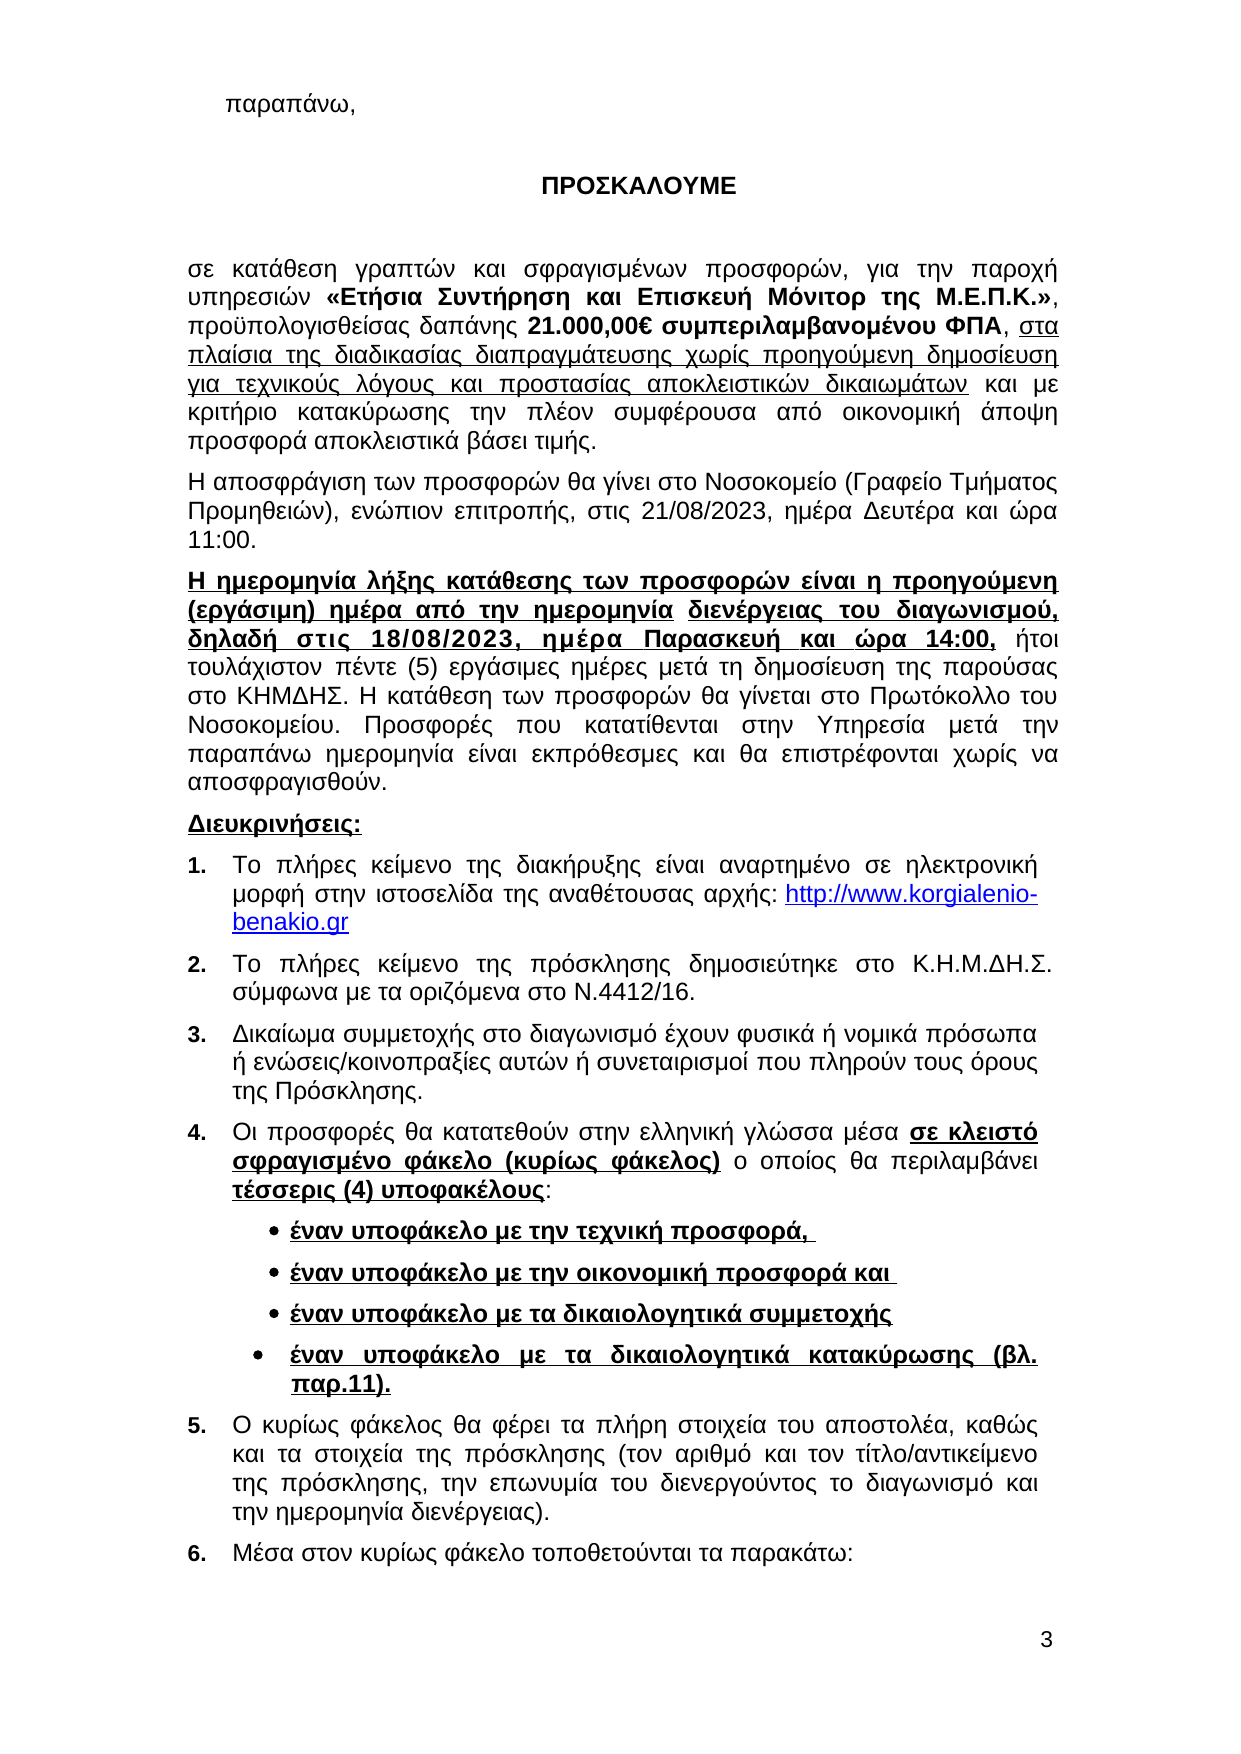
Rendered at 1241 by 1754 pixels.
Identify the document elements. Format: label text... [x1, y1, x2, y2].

text σε κατάθεση γραπτών και σφραγισμένων προσφορών, για την παροχή υπηρεσιών «Ετήσια Συντήρηση και Επισκευή Μόνιτορ της Μ.Ε.Π.Κ.», προϋπολογισθείσας δαπάνης 21.000,00€ συμπεριλαμβανομένου ΦΠΑ, στα πλαίσια της διαδικασίας διαπραγμάτευσης χωρίς προηγούμενη δημοσίευση για τεχνικούς λόγους και προστασίας αποκλειστικών δικαιωμάτων και με κριτήριο κατακύρωσης την πλέον συμφέρουσα από οικονομική άποψη προσφορά αποκλειστικά βάσει τιμής. [187, 366, 1059, 455]
list έναν υποφάκελο με τα δικαιολογητικά συμμετοχής [269, 1299, 1038, 1328]
list Το πλήρες κείμενο της διακήρυξης είναι αναρτημένο σε ηλεκτρονική μορφή στην ιστοσελίδα της αναθέτουσας αρχής: http://www.korgialenio-benakio.gr [187, 850, 1038, 936]
list Οι προσφορές θα κατατεθούν στην ελληνική γλώσσα μέσα σε κλειστό σφραγισμένο φάκελο (κυρίως φάκελος) ο οποίος θα περιλαμβάνει τέσσερις (4) υποφακέλους: [187, 1117, 1038, 1204]
list Ο κυρίως φάκελος θα φέρει τα πλήρη στοιχεία του αποστολέα, καθώς και τα στοιχεία της πρόσκλησης (τον αριθμό και τον τίτλο/αντικείμενο της πρόσκλησης, την επωνυμία του διενεργούντος το διαγωνισμό και την ημερομηνία διενέργειας). [187, 1410, 1038, 1525]
text Η ημερομηνία λήξης κατάθεσης των προσφορών είναι η προηγούμενη (εργάσιμη) ημέρα από την ημερομηνία διενέργειας του διαγωνισμού, δηλαδή στις 18/08/2023, ημέρα Παρασκευή και ώρα 14:00, ήτοι τουλάχιστον πέντε (5) εργάσιμες ημέρες μετά τη δημοσίευση της παρούσας στο ΚΗΜΔΗΣ. Η κατάθεση των προσφορών θα γίνεται στο Πρωτόκολλο του Νοσοκομείου. Προσφορές που κατατίθενται στην Υπηρεσία μετά την παραπάνω ημερομηνία είναι εκπρόθεσμες και θα επιστρέφονται χωρίς να αποσφραγισθούν. [187, 592, 1059, 796]
list Δικαίωμα συμμετοχής στο διαγωνισμό έχουν φυσικά ή νομικά πρόσωπα ή ενώσεις/κοινοπραξίες αυτών ή συνεταιρισμοί που πληρούν τους όρους της Πρόσκλησης. [187, 1019, 1038, 1105]
list έναν υποφάκελο με την οικονομική προσφορά και [269, 1257, 1038, 1286]
list Το πλήρες κείμενο της πρόσκλησης δημοσιεύτηκε στο Κ.Η.Μ.ΔΗ.Σ. σύμφωνα με τα οριζόμενα στο Ν.4412/16. [187, 949, 1053, 1006]
list Μέσα στον κυρίως φάκελο τοποθετούνται τα παρακάτω: [187, 1538, 1053, 1567]
text σε κατάθεση γραπτών και σφραγισμένων προσφορών, για την παροχή υπηρεσιών «Ετήσια Συντήρηση και Επισκευή Μόνιτορ της Μ.Ε.Π.Κ.», προϋπολογισθείσας δαπάνης 21.000,00€ συμπεριλαμβανομένου ΦΠΑ, στα πλαίσια της διαδικασίας διαπραγμάτευσης χωρίς προηγούμενη δημοσίευση για τεχνικούς λόγους και προστασίας αποκλειστικών δικαιωμάτων και με κριτήριο κατακύρωσης την πλέον συμφέρουσα από οικονομική άποψη προσφορά αποκλειστικά βάσει τιμής. [187, 254, 1059, 365]
list ΠΡΟΣΚΑΛΟΥΜΕ [225, 171, 1053, 200]
list έναν υποφάκελο με τα δικαιολογητικά κατακύρωσης (βλ. παρ.11). [253, 1340, 1038, 1398]
list έναν υποφάκελο με την τεχνική προσφορά, [269, 1216, 1038, 1245]
text Η αποσφράγιση των προσφορών θα γίνει στο Νοσοκομείο (Γραφείο Τμήματος Προμηθειών), ενώπιον επιτροπής, στις 21/08/2023, ημέρα Δευτέρα και ώρα 11:00. [187, 467, 1059, 554]
subtitle Διευκρινήσεις: [187, 809, 1053, 837]
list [187, 89, 1038, 117]
